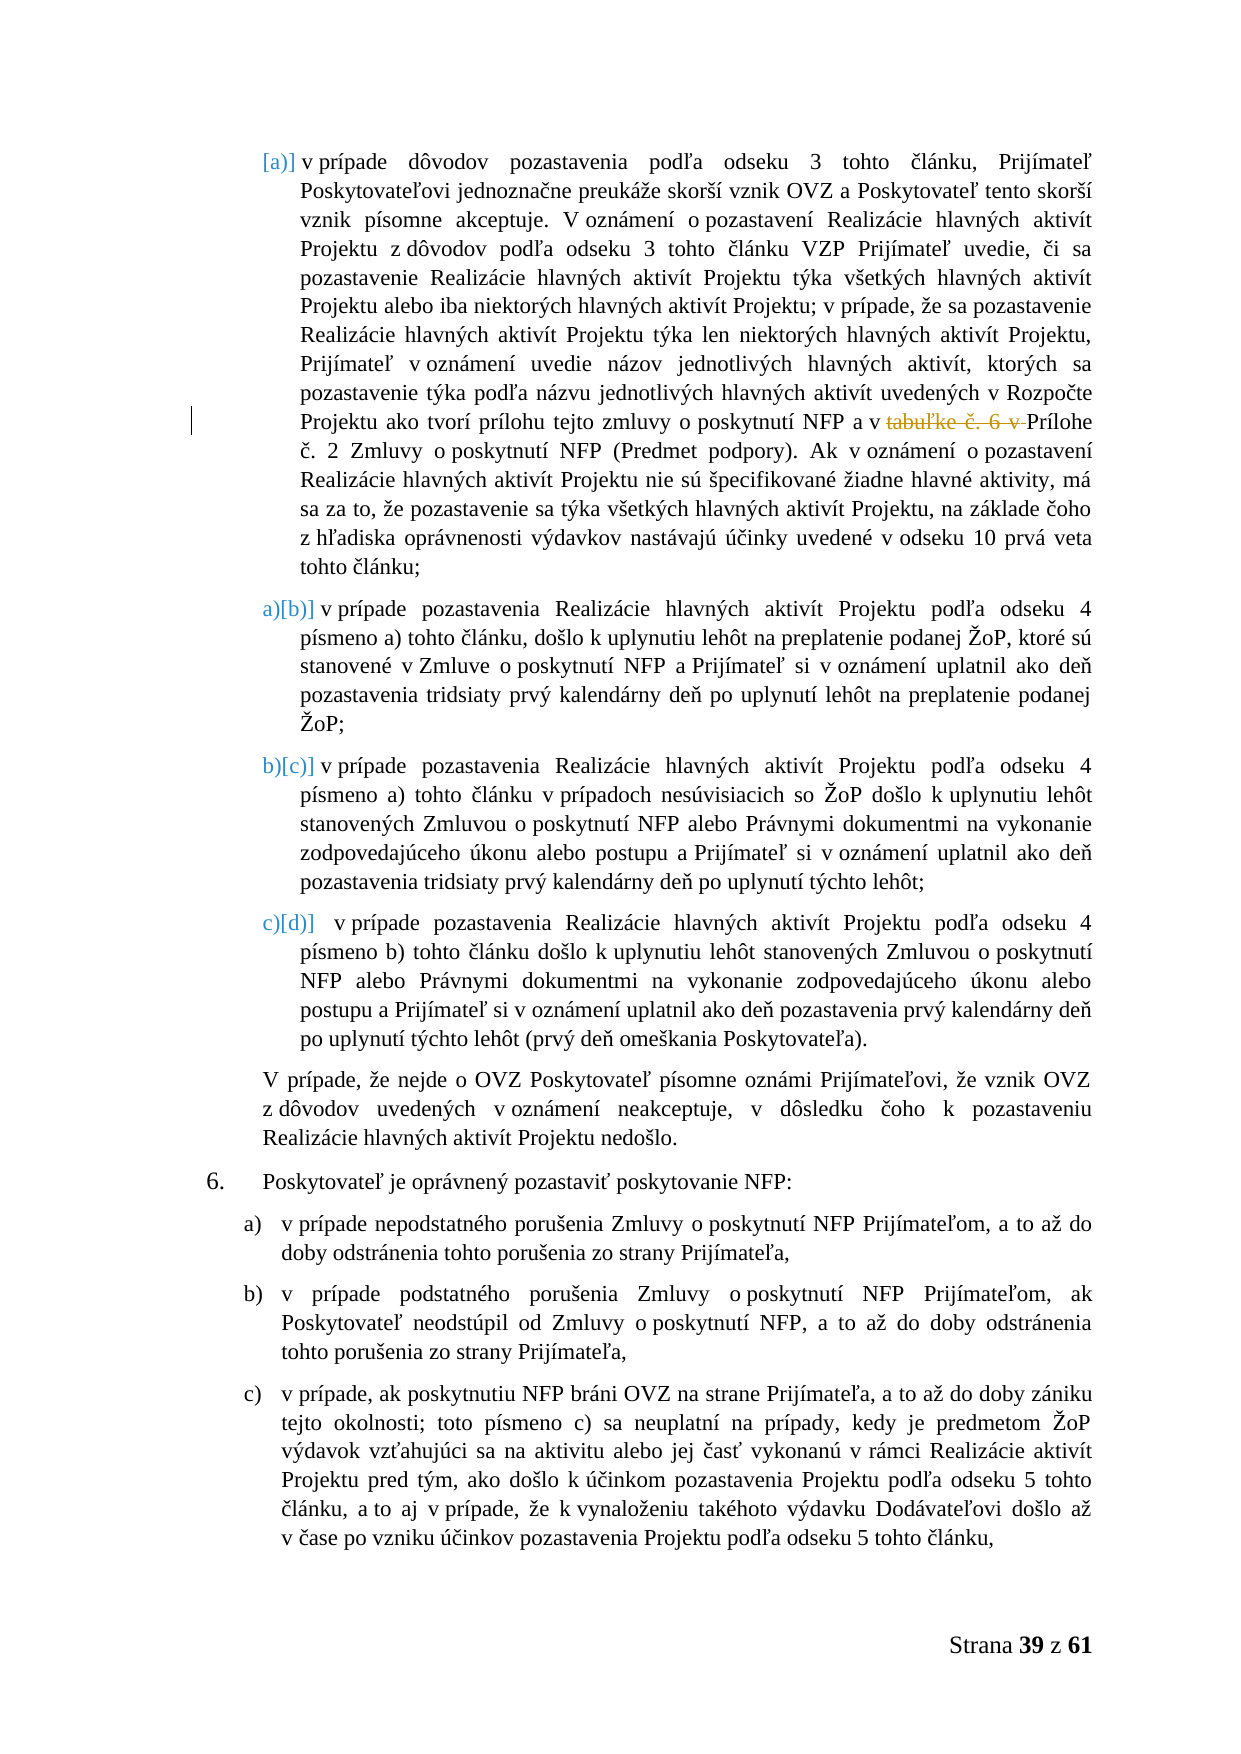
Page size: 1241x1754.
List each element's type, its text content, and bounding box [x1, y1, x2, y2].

text V prípade, že nejde o OVZ Poskytovateľ písomne oznámi Prijímateľovi, že vznik OVZ z dôvodov uvedených v oznámení neakceptuje, v dôsledku čoho k pozastaveniu Realizácie hlavných aktivít Projektu nedošlo. [262, 1066, 1092, 1151]
list Poskytovateľ je oprávnený pozastaviť poskytovanie NFP: [206, 1166, 1092, 1194]
list v prípade nepodstatného porušenia Zmluvy o poskytnutí NFP Prijímateľom, a to až do doby odstránenia tohto porušenia zo strany Prijímateľa, [244, 1210, 1092, 1265]
list v prípade pozastavenia Realizácie hlavných aktivít Projektu podľa odseku 4 písmeno b) tohto článku došlo k uplynutiu lehôt stanovených Zmluvou o poskytnutí NFP alebo Právnymi dokumentmi na vykonanie zodpovedajúceho úkonu alebo postupu a Prijímateľ si v oznámení uplatnil ako deň pozastavenia prvý kalendárny deň po uplynutí týchto lehôt (prvý deň omeškania Poskytovateľa). [262, 909, 1092, 1051]
list v prípade pozastavenia Realizácie hlavných aktivít Projektu podľa odseku 4 písmeno a) tohto článku v prípadoch nesúvisiacich so ŽoP došlo k uplynutiu lehôt stanovených Zmluvou o poskytnutí NFP alebo Právnymi dokumentmi na vykonanie zodpovedajúceho úkonu alebo postupu a Prijímateľ si v oznámení uplatnil ako deň pozastavenia tridsiaty prvý kalendárny deň po uplynutí týchto lehôt; [262, 752, 1092, 894]
list v prípade pozastavenia Realizácie hlavných aktivít Projektu podľa odseku 4 písmeno a) tohto článku, došlo k uplynutiu lehôt na preplatenie podanej ŽoP, ktoré sú stanovené v Zmluve o poskytnutí NFP a Prijímateľ si v oznámení uplatnil ako deň pozastavenia tridsiaty prvý kalendárny deň po uplynutí lehôt na preplatenie podanej ŽoP; [262, 594, 1092, 737]
list v prípade dôvodov pozastavenia podľa odseku 3 tohto článku, Prijímateľ Poskytovateľovi jednoznačne preukáže skorší vznik OVZ a Poskytovateľ tento skorší vznik písomne akceptuje. V oznámení o pozastavení Realizácie hlavných aktivít Projektu z dôvodov podľa odseku 3 tohto článku VZP Prijímateľ uvedie, či sa pozastavenie Realizácie hlavných aktivít Projektu týka všetkých hlavných aktivít Projektu alebo iba niektorých hlavných aktivít Projektu; v prípade, že sa pozastavenie Realizácie hlavných aktivít Projektu týka len niektorých hlavných aktivít Projektu, Prijímateľ v oznámení uvedie názov jednotlivých hlavných aktivít, ktorých sa pozastavenie týka podľa názvu jednotlivých hlavných aktivít uvedených v Rozpočte Projektu ako tvorí prílohu tejto zmluvy o poskytnutí NFP a v Prílohe č. 2 Zmluvy o poskytnutí NFP (Predmet podpory). Ak v oznámení o pozastavení Realizácie hlavných aktivít Projektu nie sú špecifikované žiadne hlavné aktivity, má sa za to, že pozastavenie sa týka všetkých hlavných aktivít Projektu, na základe čoho z hľadiska oprávnenosti výdavkov nastávajú účinky uvedené v odseku 10 prvá veta tohto článku; [262, 148, 1092, 579]
list v prípade podstatného porušenia Zmluvy o poskytnutí NFP Prijímateľom, ak Poskytovateľ neodstúpil od Zmluvy o poskytnutí NFP, a to až do doby odstránenia tohto porušenia zo strany Prijímateľa, [244, 1280, 1092, 1364]
list v prípade, ak poskytnutiu NFP bráni OVZ na strane Prijímateľa, a to až do doby zániku tejto okolnosti; toto písmeno c) sa neuplatní na prípady, kedy je predmetom ŽoP výdavok vzťahujúci sa na aktivitu alebo jej časť vykonanú v rámci Realizácie aktivít Projektu pred tým, ako došlo k účinkom pozastavenia Projektu podľa odseku 5 tohto článku, a to aj v prípade, že k vynaloženiu takéhoto výdavku Dodávateľovi došlo až v čase po vzniku účinkov pozastavenia Projektu podľa odseku 5 tohto článku, [244, 1380, 1092, 1551]
